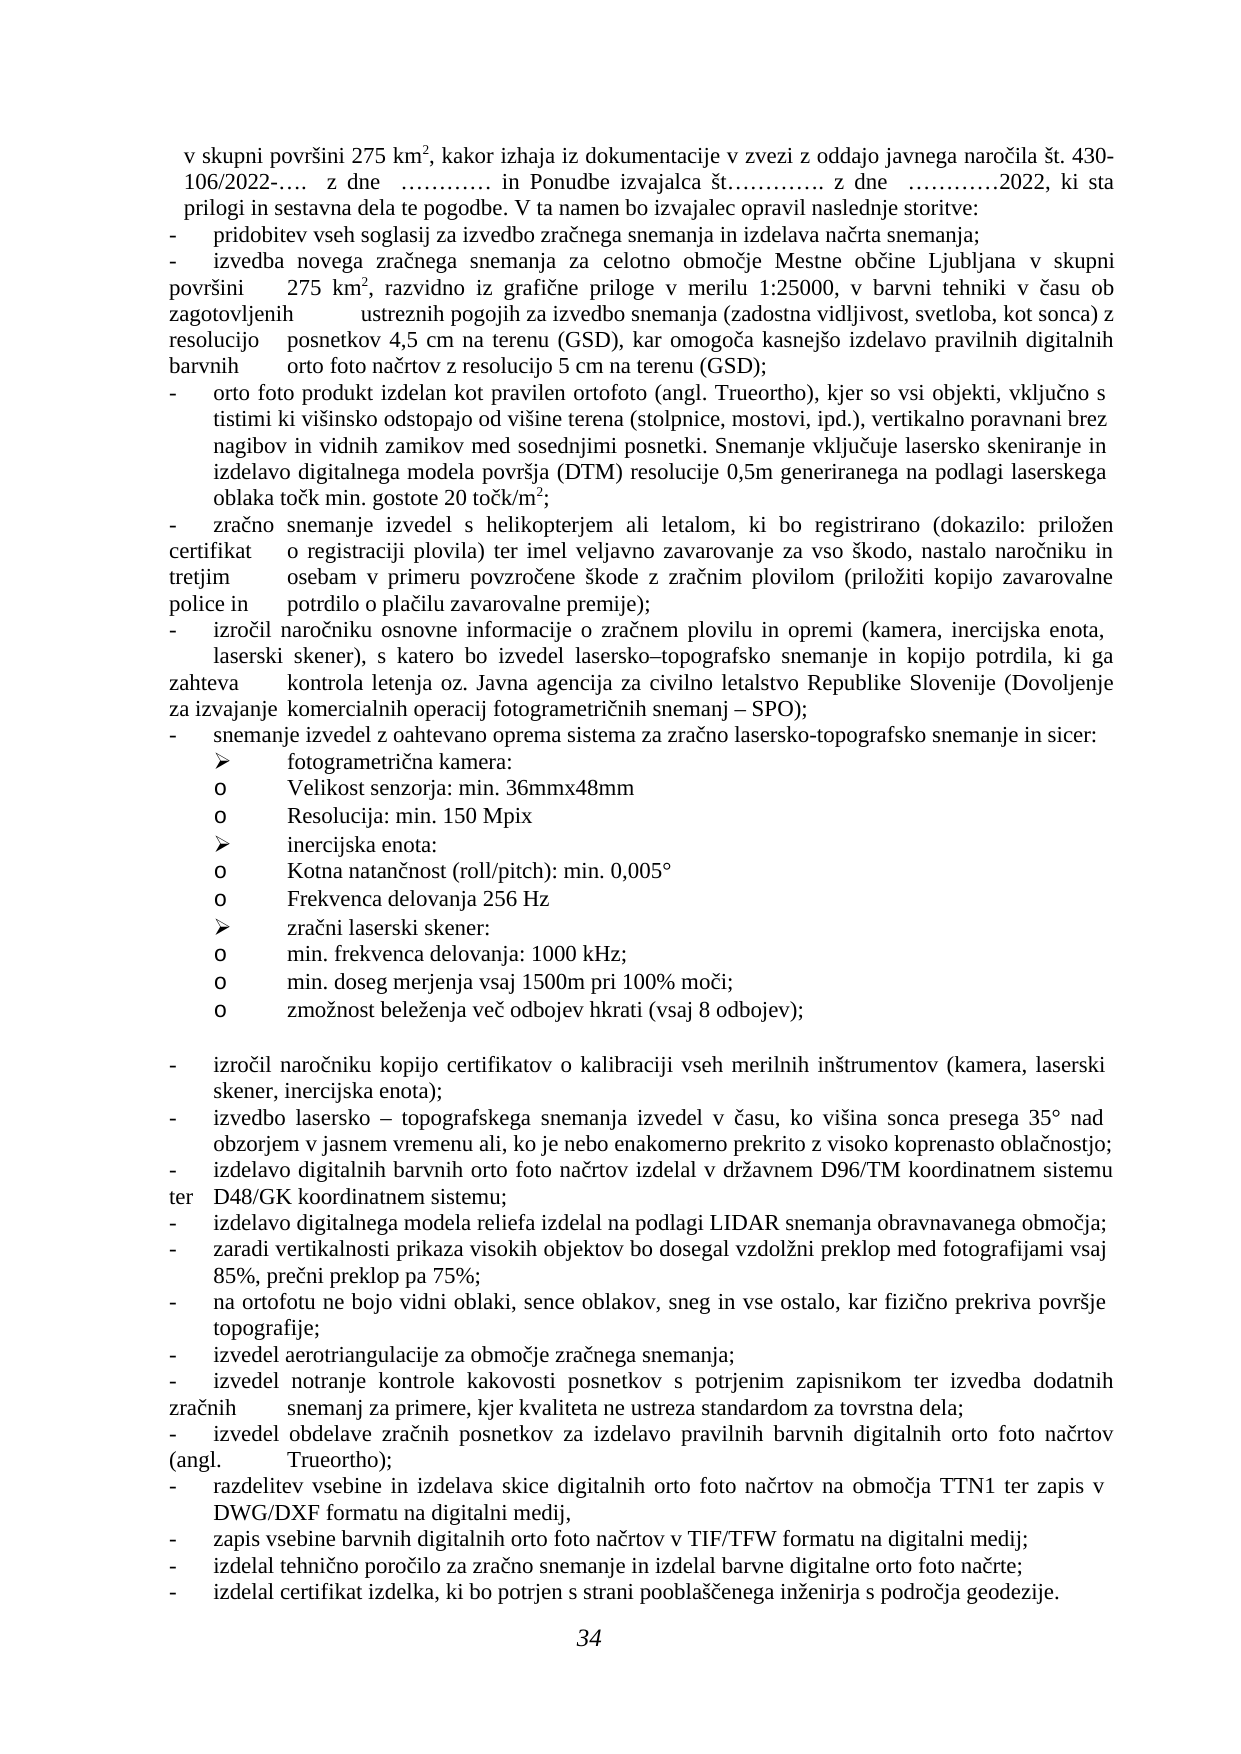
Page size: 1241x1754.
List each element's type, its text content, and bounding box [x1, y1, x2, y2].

list zapis vsebine barvnih digitalnih orto foto načrtov v TIF/TFW formatu na digitalni medij; [169, 1525, 1115, 1552]
list Velikost senzorja: min. 36mmx48mm [213, 774, 1115, 802]
list na ortofotu ne bojo vidni oblaki, sence oblakov, sneg in vse ostalo, kar fizično prekriva površje topografije; [169, 1288, 1115, 1341]
list izdelal certifikat izdelka, ki bo potrjen s strani pooblaščenega inženirja s področja geodezije. [169, 1578, 1115, 1604]
list orto foto produkt izdelan kot pravilen ortofoto (angl. Trueortho), kjer so vsi objekti, vključno s tistimi ki višinsko odstopajo od višine terena (stolpnice, mostovi, ipd.), vertikalno poravnani brez nagibov in vidnih zamikov med sosednjimi posnetki. Snemanje vključuje lasersko skeniranje in izdelavo digitalnega modela površja (DTM) resolucije 0,5m generiranega na podlagi laserskega oblaka točk min. gostote 20 točk/m2; [169, 379, 1115, 511]
list Frekvenca delovanja 256 Hz [213, 885, 1115, 913]
list izvedbo lasersko – topografskega snemanja izvedel v času, ko višina sonca presega 35° nad obzorjem v jasnem vremenu ali, ko je nebo enakomerno prekrito z visoko koprenasto oblačnostjo; [169, 1104, 1115, 1156]
list zračno snemanje izvedel s helikopterjem ali letalom, ki bo registrirano (dokazilo: priložen certifikat o registraciji plovila) ter imel veljavno zavarovanje za vso škodo, nastalo naročniku in tretjim osebam v primeru povzročene škode z zračnim plovilom (priložiti kopijo zavarovalne police in potrdilo o plačilu zavarovalne premije); [169, 511, 1115, 616]
list izvedel notranje kontrole kakovosti posnetkov s potrjenim zapisnikom ter izvedba dodatnih zračnih snemanj za primere, kjer kvaliteta ne ustreza standardom za tovrstna dela; [169, 1367, 1115, 1420]
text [184, 142, 1115, 221]
list Resolucija: min. 150 Mpix [213, 802, 1115, 831]
list pridobitev vseh soglasij za izvedbo zračnega snemanja in izdelava načrta snemanja; [169, 221, 1115, 247]
list izdelavo digitalnega modela reliefa izdelal na podlagi LIDAR snemanja obravnavanega območja; [169, 1209, 1115, 1235]
list izvedel aerotriangulacije za območje zračnega snemanja; [169, 1341, 1115, 1367]
list izdelavo digitalnih barvnih orto foto načrtov izdelal v državnem D96/TM koordinatnem sistemu ter D48/GK koordinatnem sistemu; [169, 1156, 1115, 1209]
list zmožnost beleženja več odbojev hkrati (vsaj 8 odbojev); [213, 996, 1115, 1024]
list izročil naročniku osnovne informacije o zračnem plovilu in opremi (kamera, inercijska enota, laserski skener), s katero bo izvedel lasersko–topografsko snemanje in kopijo potrdila, ki ga zahteva kontrola letenja oz. Javna agencija za civilno letalstvo Republike Slovenije (Dovoljenje za izvajanje komercialnih operacij fotogrametričnih snemanj – SPO); [169, 616, 1115, 722]
list razdelitev vsebine in izdelava skice digitalnih orto foto načrtov na območja TTN1 ter zapis v DWG/DXF formatu na digitalni medij, [169, 1473, 1115, 1525]
list snemanje izvedel z oahtevano oprema sistema za zračno lasersko-topografsko snemanje in sicer: [169, 722, 1115, 748]
list Kotna natančnost (roll/pitch): min. 0,005° [213, 857, 1115, 885]
list min. frekvenca delovanja: 1000 kHz; [213, 940, 1115, 968]
list zračni laserski skener: [213, 913, 1115, 940]
list izdelal tehnično poročilo za zračno snemanje in izdelal barvne digitalne orto foto načrte; [169, 1552, 1115, 1578]
list izvedba novega zračnega snemanja za celotno območje Mestne občine Ljubljana v skupni površini 275 km2, razvidno iz grafične priloge v merilu 1:25000, v barvni tehniki v času ob zagotovljenih ustreznih pogojih za izvedbo snemanja (zadostna vidljivost, svetloba, kot sonca) z resolucijo posnetkov 4,5 cm na terenu (GSD), kar omogoča kasnejšo izdelavo pravilnih digitalnih barvnih orto foto načrtov z resolucijo 5 cm na terenu (GSD); [169, 247, 1115, 379]
list izročil naročniku kopijo certifikatov o kalibraciji vseh merilnih inštrumentov (kamera, laserski skener, inercijska enota); [169, 1051, 1115, 1104]
list min. doseg merjenja vsaj 1500m pri 100% moči; [213, 968, 1115, 996]
list zaradi vertikalnosti prikaza visokih objektov bo dosegal vzdolžni preklop med fotografijami vsaj 85%, prečni preklop pa 75%; [169, 1235, 1115, 1288]
list inercijska enota: [213, 831, 1115, 857]
list fotogrametrična kamera: [213, 748, 1115, 774]
list izvedel obdelave zračnih posnetkov za izdelavo pravilnih barvnih digitalnih orto foto načrtov (angl. Trueortho); [169, 1420, 1115, 1473]
